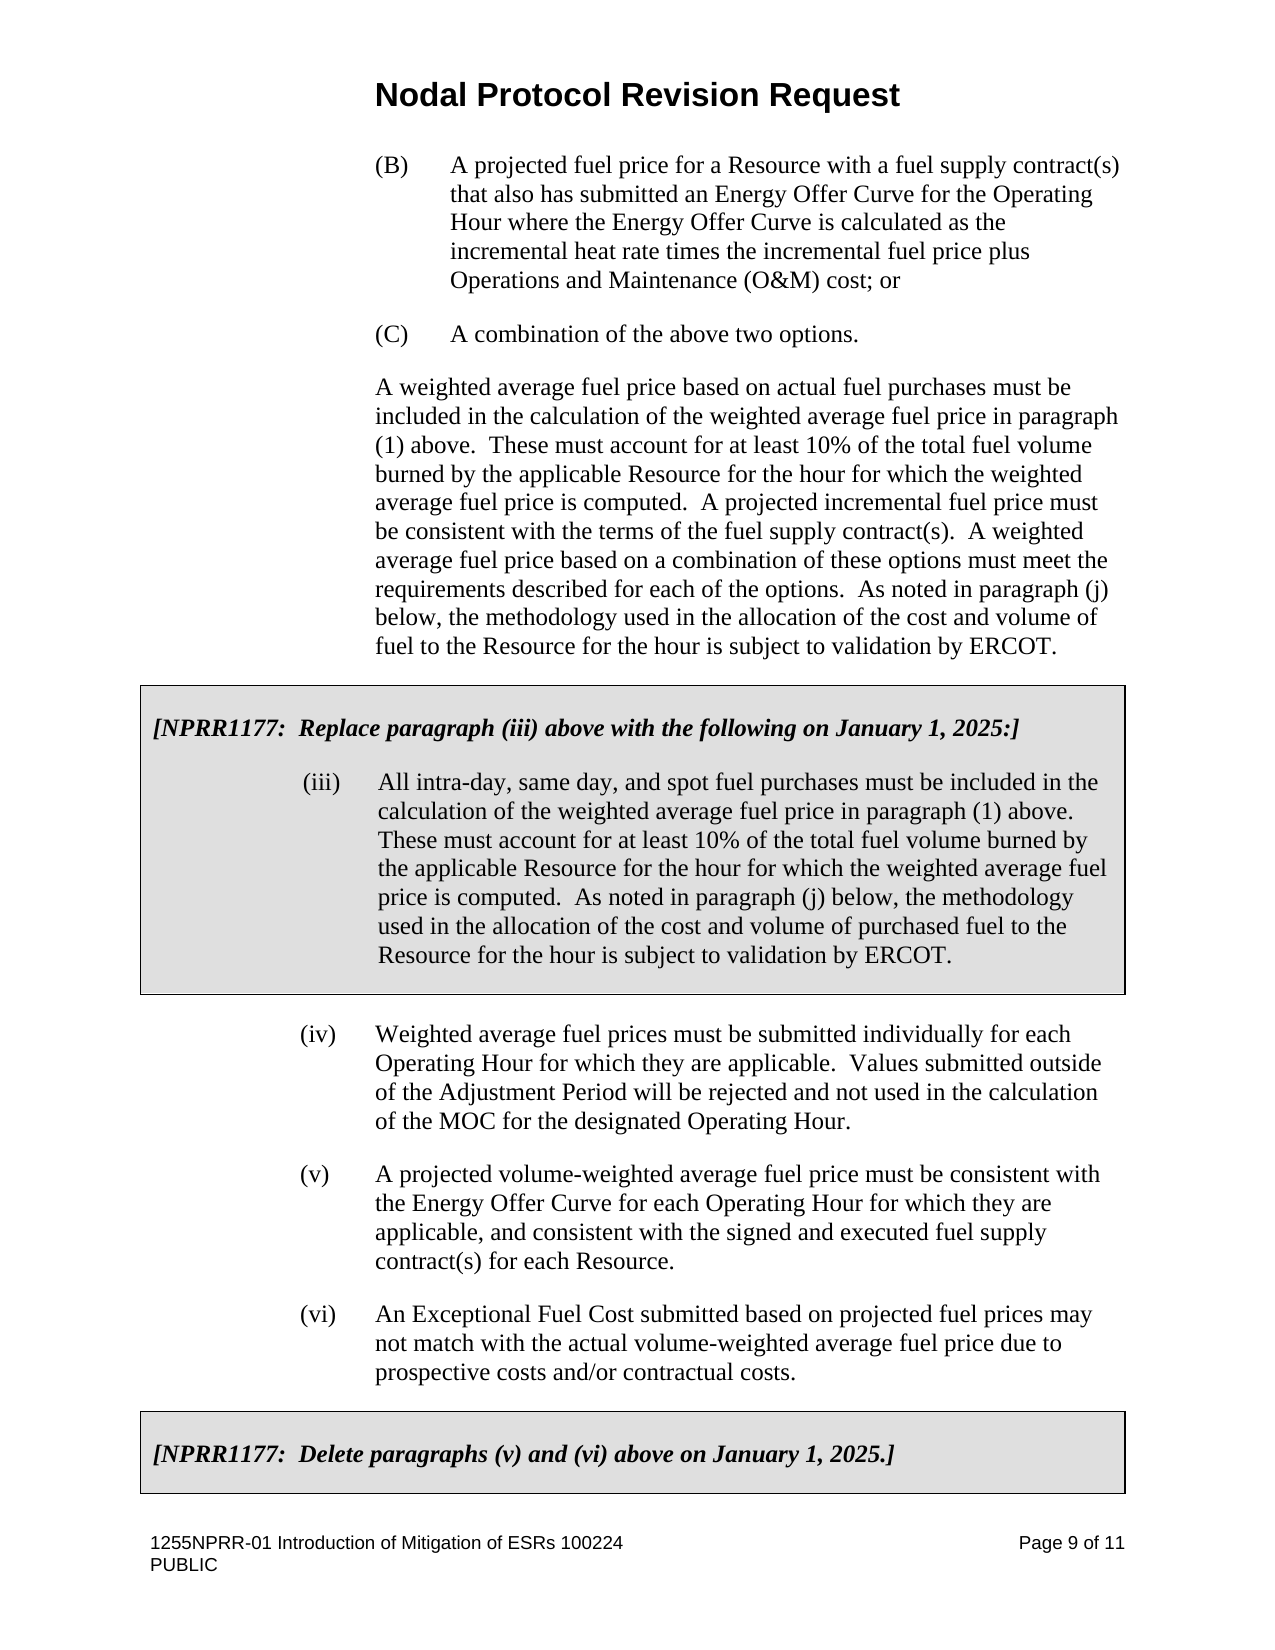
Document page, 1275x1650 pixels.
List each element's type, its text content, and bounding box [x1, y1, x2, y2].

table_header [NPRR1177: Replace paragraph (iii) above with the following on January 1, 2025:] (iii) All intra-day, same day, and spot fuel purchases must be included in the calculation of the weighted average fuel price in paragraph (1) above. These must account for at least 10% of the total fuel volume burned by the applicable Resource for the hour for which the weighted average fuel price is computed. As noted in paragraph (j) below, the methodology used in the allocation of the cost and volume of purchased fuel to the Resource for the hour is subject to validation by ERCOT. [141, 686, 1124, 993]
text A weighted average fuel price based on actual fuel purchases must be included in the calculation of the weighted average fuel price in paragraph (1) above. These must account for at least 10% of the total fuel volume burned by the applicable Resource for the hour for which the weighted average fuel price is computed. A projected incremental fuel price must be consistent with the terms of the fuel supply contract(s). A weighted average fuel price based on a combination of these options must meet the requirements described for each of the options. As noted in paragraph (j) below, the methodology used in the allocation of the cost and volume of fuel to the Resource for the hour is subject to validation by ERCOT. [300, 372, 1125, 660]
text (v) A projected volume-weighted average fuel price must be consistent with the Energy Offer Curve for each Operating Hour for which they are applicable, and consistent with the signed and executed fuel supply contract(s) for each Resource. [300, 1159, 1125, 1274]
text (B) A projected fuel price for a Resource with a fuel supply contract(s) that also has submitted an Energy Offer Curve for the Operating Hour where the Energy Offer Curve is calculated as the incremental heat rate times the incremental fuel price plus Operations and Maintenance (O&M) cost; or [375, 150, 1125, 294]
text (iv) Weighted average fuel prices must be submitted individually for each Operating Hour for which they are applicable. Values submitted outside of the Adjustment Period will be rejected and not used in the calculation of the MOC for the designated Operating Hour. [300, 1019, 1125, 1134]
text (C) A combination of the above two options. [375, 319, 1125, 347]
text (vi) An Exceptional Fuel Cost submitted based on projected fuel prices may not match with the actual volume-weighted average fuel price due to prospective costs and/or contractual costs. [300, 1299, 1125, 1386]
table_header [NPRR1177: Delete paragraphs (v) and (vi) above on January 1, 2025.] [141, 1412, 1124, 1493]
